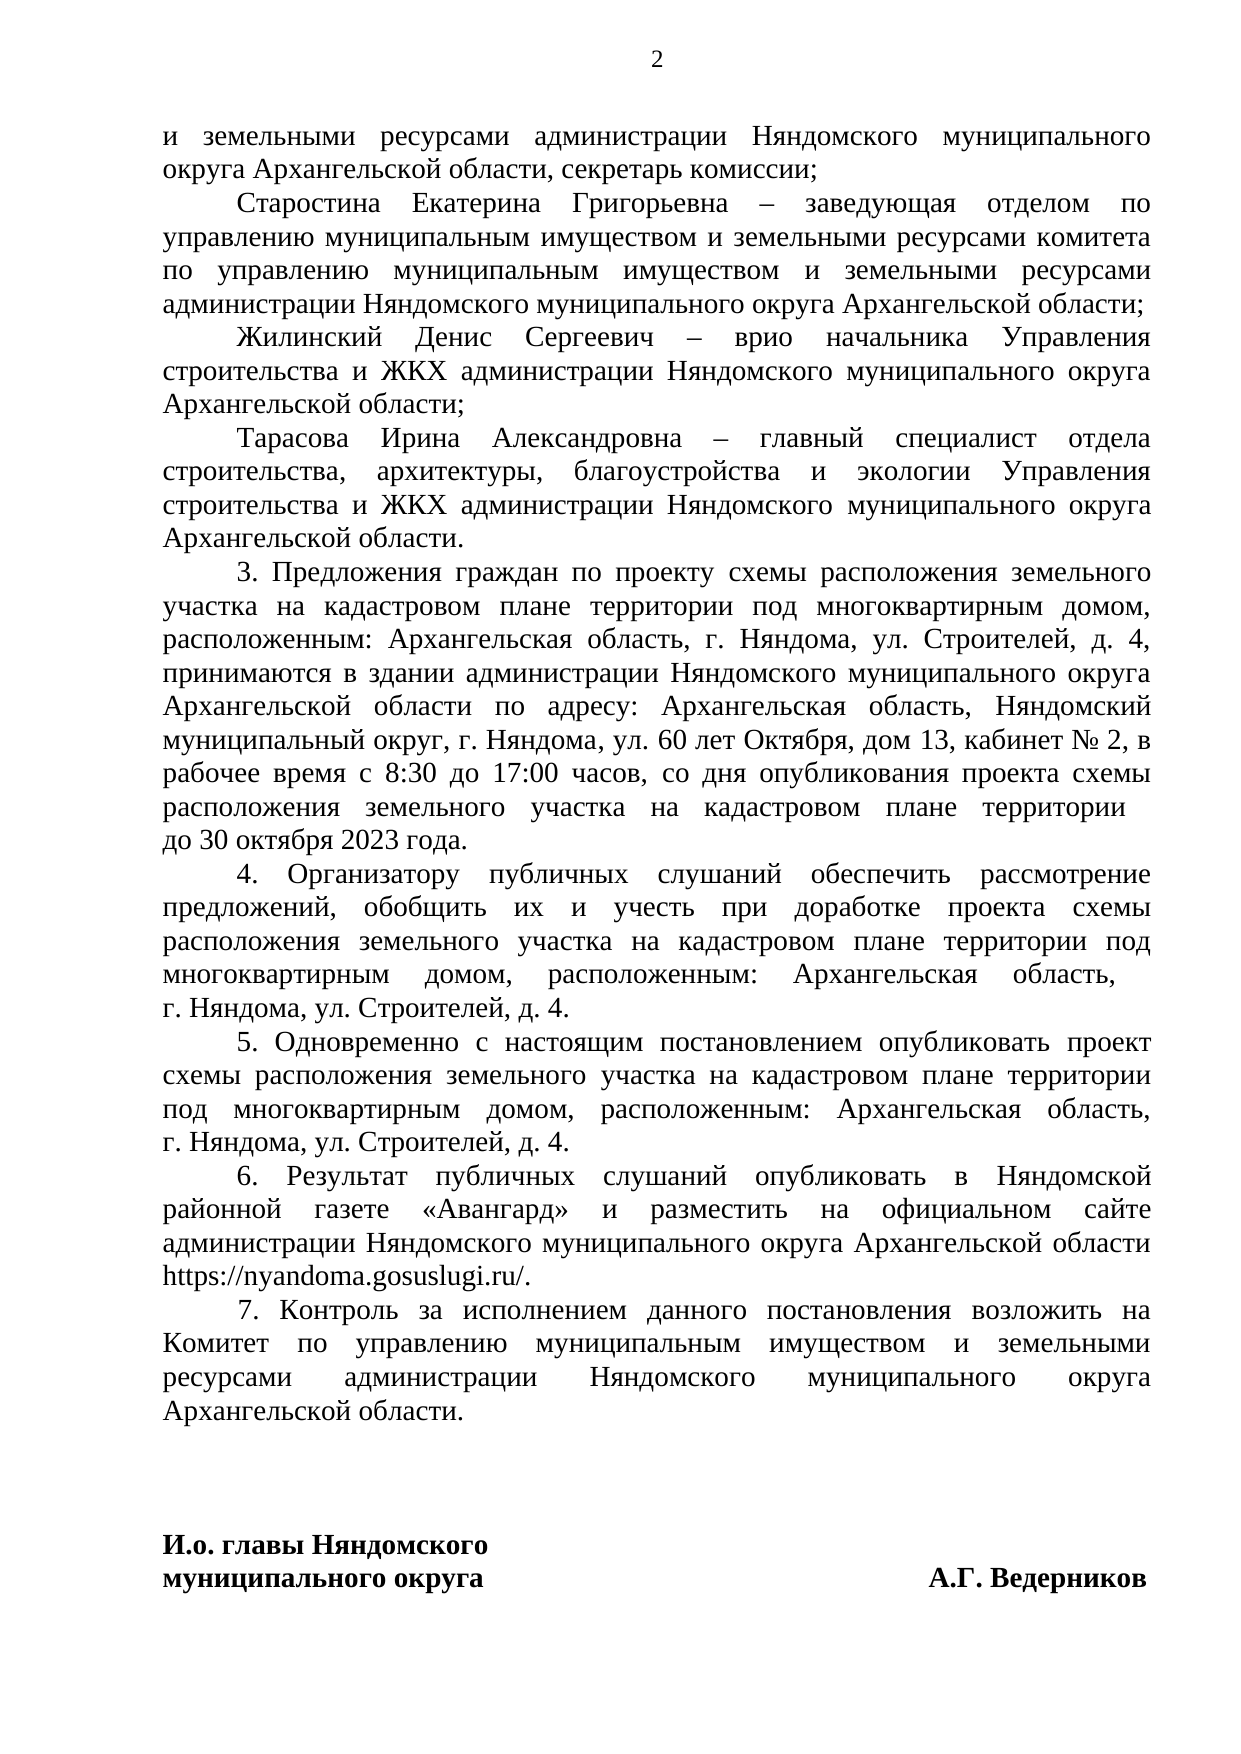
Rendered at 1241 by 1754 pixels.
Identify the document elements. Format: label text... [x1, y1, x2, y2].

list 3. Предложения граждан по проекту схемы расположения земельного участка на кадастровом плане территории под многоквартирным домом, расположенным: Архангельская область, г. Няндома, ул. Строителей, д. 4, принимаются в здании администрации Няндомского муниципального округа Архангельской области по адресу: Архангельская область, Няндомский муниципальный округ, г. Няндома, ул. 60 лет Октября, дом 13, кабинет № 2, в рабочее время с 8:30 до 17:00 часов, со дня опубликования проекта схемы расположения земельного участка на кадастровом плане территории до 30 октября 2023 года. [162, 554, 1152, 856]
list Тарасова Ирина Александровна – главный специалист отдела строительства, архитектуры, благоустройства и экологии Управления строительства и ЖКХ администрации Няндомского муниципального округа Архангельской области. [162, 420, 1152, 554]
list 4. Организатору публичных слушаний обеспечить рассмотрение предложений, обобщить их и учесть при доработке проекта схемы расположения земельного участка на кадастровом плане территории под многоквартирным домом, расположенным: Архангельская область, г. Няндома, ул. Строителей, д. 4. [162, 856, 1152, 1024]
text И.о. главы Няндомского [162, 1527, 1152, 1560]
list Старостина Екатерина Григорьевна – заведующая отделом по управлению муниципальным имуществом и земельными ресурсами комитета по управлению муниципальным имуществом и земельными ресурсами администрации Няндомского муниципального округа Архангельской области; [162, 185, 1152, 319]
text 5. Одновременно с настоящим постановлением опубликовать проект схемы расположения земельного участка на кадастровом плане территории под многоквартирным домом, расположенным: Архангельская область, г. Няндома, ул. Строителей, д. 4. [162, 1024, 1152, 1158]
text 7. Контроль за исполнением данного постановления возложить на Комитет по управлению муниципальным имуществом и земельными ресурсами администрации Няндомского муниципального округа Архангельской области. [162, 1292, 1152, 1426]
text муниципального округа А.Г. Ведерников [162, 1560, 1152, 1594]
list 6. Результат публичных слушаний опубликовать в Няндомской районной газете «Авангард» и разместить на официальном сайте администрации Няндомского муниципального округа Архангельской области https://nyandoma.gosuslugi.ru/. [162, 1158, 1152, 1292]
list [162, 118, 1152, 185]
list Жилинский Денис Сергеевич – врио начальника Управления строительства и ЖКХ администрации Няндомского муниципального округа Архангельской области; [162, 319, 1152, 420]
